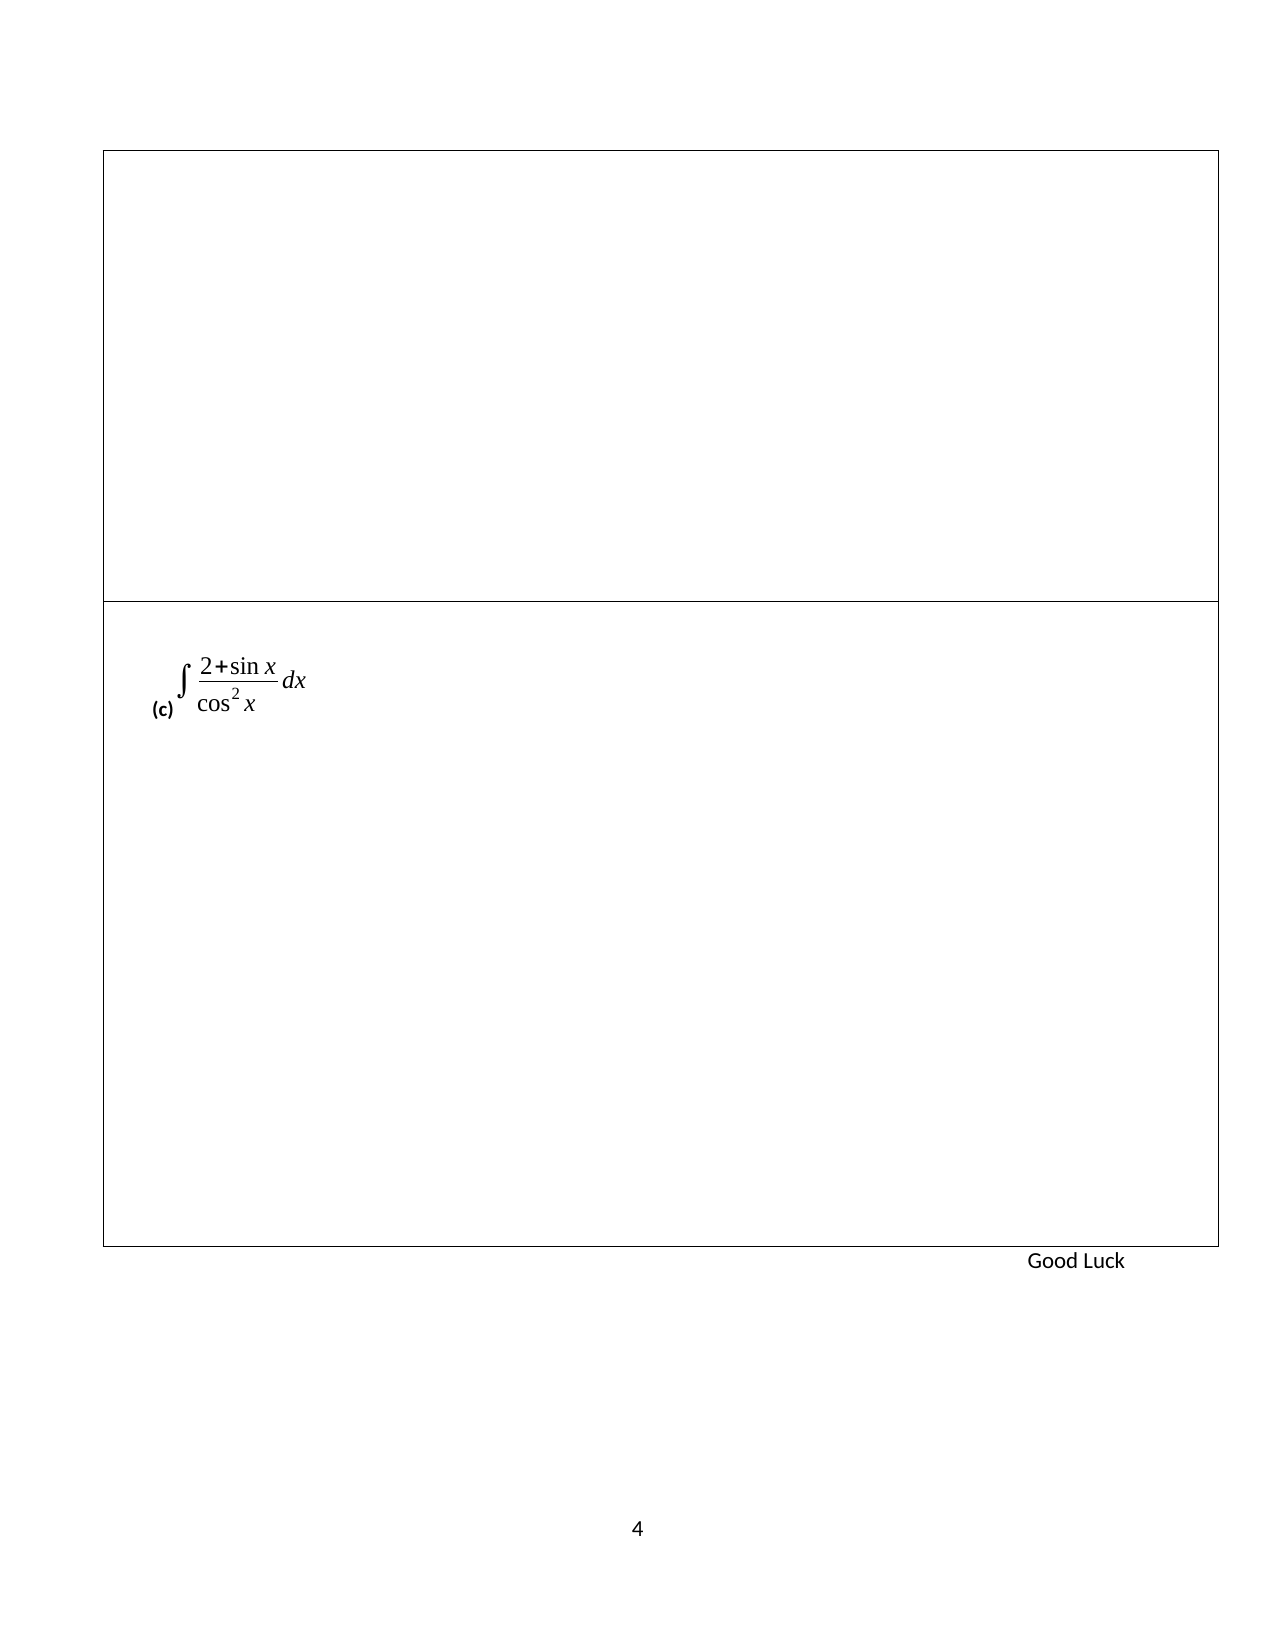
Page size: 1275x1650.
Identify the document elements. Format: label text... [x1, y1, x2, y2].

table_cell (c) [104, 602, 1218, 1246]
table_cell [104, 151, 1218, 601]
text Good Luck [150, 1247, 1125, 1274]
